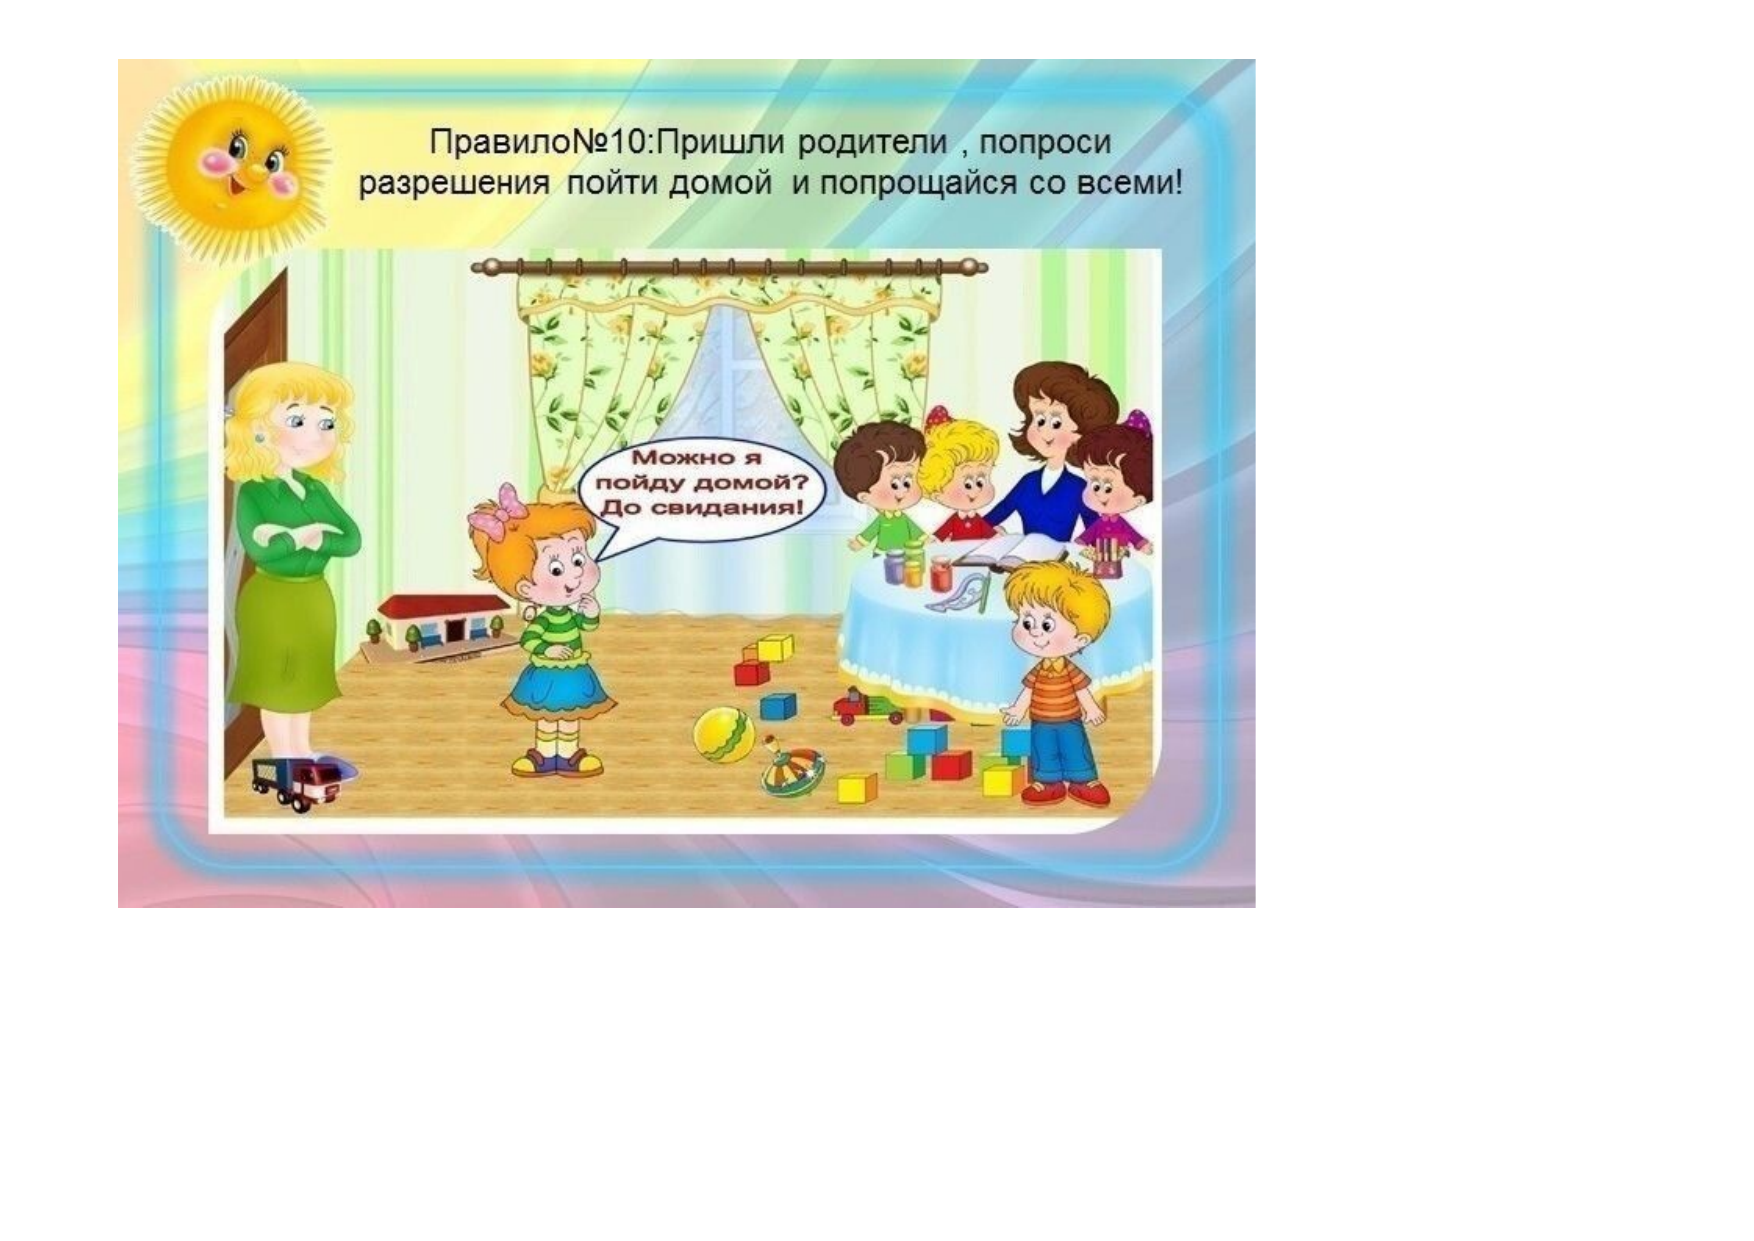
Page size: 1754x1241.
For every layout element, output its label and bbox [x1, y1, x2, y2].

picture [118, 59, 1256, 908]
